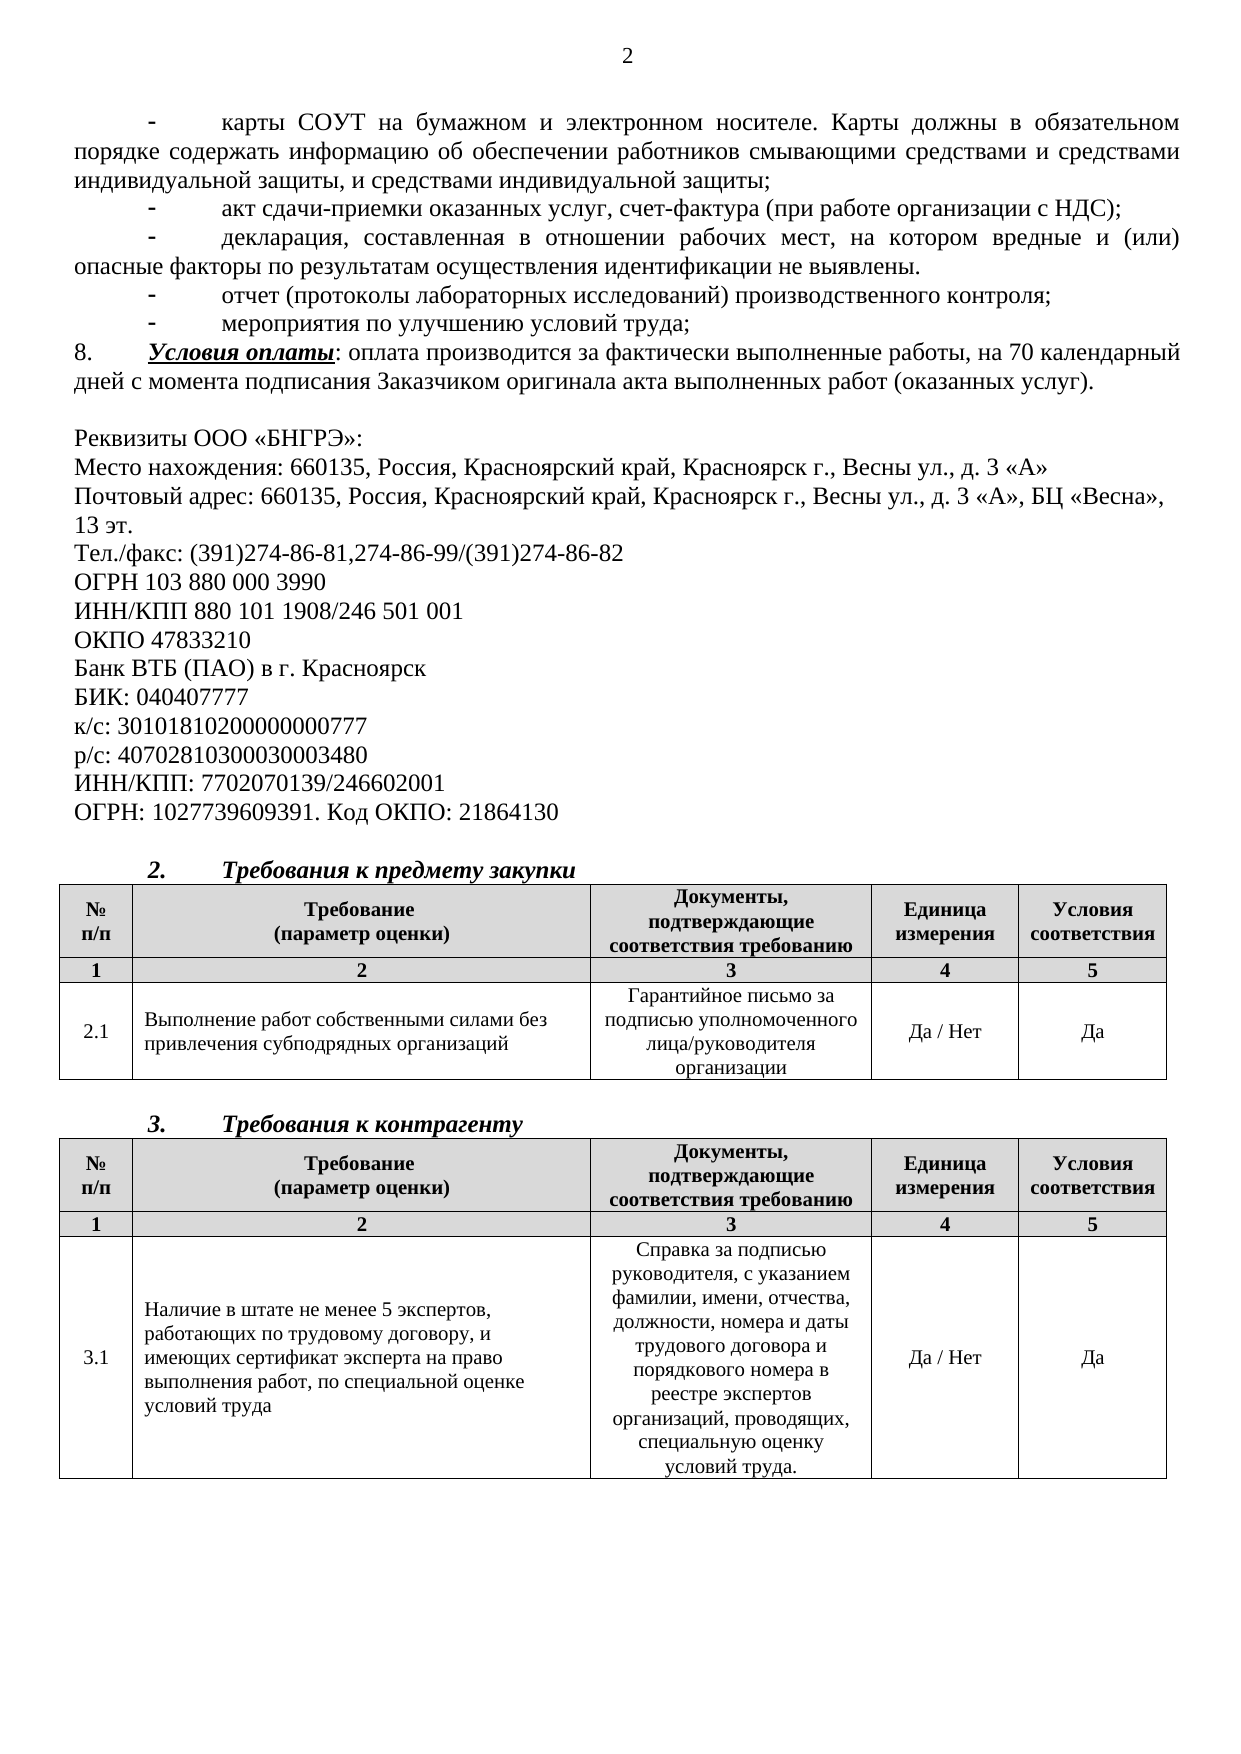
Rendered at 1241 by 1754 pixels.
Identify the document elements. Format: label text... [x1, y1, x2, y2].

table_header Условия соответствия [1019, 885, 1166, 957]
text р/с: 40702810300030003480 [74, 740, 1181, 768]
table_cell 4 [872, 958, 1018, 982]
text Реквизиты ООО «БНГРЭ»: [74, 423, 1181, 452]
table_header Условия соответствия [1019, 1139, 1166, 1211]
table_header Требование (параметр оценки) [133, 885, 590, 957]
table_cell Да [1019, 1237, 1166, 1478]
table_cell 5 [1019, 1212, 1166, 1236]
table_cell Наличие в штате не менее 5 экспертов, работающих по трудовому договору, и имеющих сертификат эксперта на право выполнения работ, по специальной оценке условий труда [133, 1237, 590, 1478]
table_cell Да [1019, 983, 1166, 1079]
table_header № п/п [60, 885, 132, 957]
table_cell Да / Нет [872, 1237, 1018, 1478]
text Место нахождения: 660135, Россия, Красноярский край, Красноярск г., Весны ул., д. 3 «А» [74, 452, 1181, 481]
list мероприятия по улучшению условий труда; [74, 308, 1181, 337]
list отчет (протоколы лабораторных исследований) производственного контроля; [74, 280, 1181, 308]
list Требования к предмету закупки [74, 855, 1181, 883]
text Банк ВТБ (ПАО) в г. Красноярск [74, 653, 1181, 682]
table_header Документы, подтверждающие соответствия требованию [591, 885, 871, 957]
table_header Единица измерения [872, 1139, 1018, 1211]
table_cell Справка за подписью руководителя, с указанием фамилии, имени, отчества, должности, номера и даты трудового договора и порядкового номера в реестре экспертов организаций, проводящих, специальную оценку условий труда. [591, 1237, 871, 1478]
list акт сдачи-приемки оказанных услуг, счет-фактура (при работе организации с НДС); [74, 193, 1181, 222]
table_header Требование (параметр оценки) [133, 1139, 590, 1211]
table_cell 1 [60, 958, 132, 982]
table_cell 3 [591, 1212, 871, 1236]
table_cell 2 [133, 958, 590, 982]
list декларация, составленная в отношении рабочих мест, на котором вредные и (или) опасные факторы по результатам осуществления идентификации не выявлены. [74, 222, 1181, 280]
table_cell 3 [591, 958, 871, 982]
text к/с: 30101810200000000777 [74, 711, 1181, 740]
text БИК: 040407777 [74, 682, 1181, 711]
table_cell 4 [872, 1212, 1018, 1236]
table_cell 2 [133, 1212, 590, 1236]
text Почтовый адрес: 660135, Россия, Красноярский край, Красноярск г., Весны ул., д. 3 «А», БЦ «Весна», 13 эт. [74, 481, 1181, 538]
list Требования к контрагенту [74, 1109, 1181, 1138]
text ИНН/КПП 880 101 1908/246 501 001 [74, 596, 1181, 625]
text ОГРН: 1027739609391. Код ОКПО: 21864130 [74, 797, 1181, 826]
table_cell 2.1 [60, 983, 132, 1079]
table_cell Выполнение работ собственными силами без привлечения субподрядных организаций [133, 983, 590, 1079]
table_header Документы, подтверждающие соответствия требованию [591, 1139, 871, 1211]
table_cell Гарантийное письмо за подписью уполномоченного лица/руководителя организации [591, 983, 871, 1079]
text ИНН/КПП: 7702070139/246602001 [74, 768, 1181, 797]
table_header Единица измерения [872, 885, 1018, 957]
table_cell 3.1 [60, 1237, 132, 1478]
list Условия оплаты: оплата производится за фактически выполненные работы, на 70 календарный дней с момента подписания Заказчиком оригинала акта выполненных работ (оказанных услуг). [74, 337, 1181, 395]
table_cell 5 [1019, 958, 1166, 982]
text ОКПО 47833210 [74, 625, 1181, 653]
text ОГРН 103 880 000 3990 [74, 567, 1181, 596]
table_cell 1 [60, 1212, 132, 1236]
table_header № п/п [60, 1139, 132, 1211]
list карты СОУТ на бумажном и электронном носителе. Карты должны в обязательном порядке содержать информацию об обеспечении работников смывающими средствами и средствами индивидуальной защиты, и средствами индивидуальной защиты; [74, 107, 1181, 193]
table_cell Да / Нет [872, 983, 1018, 1079]
text Тел./факс: (391)274-86-81,274-86-99/(391)274-86-82 [74, 538, 1181, 567]
